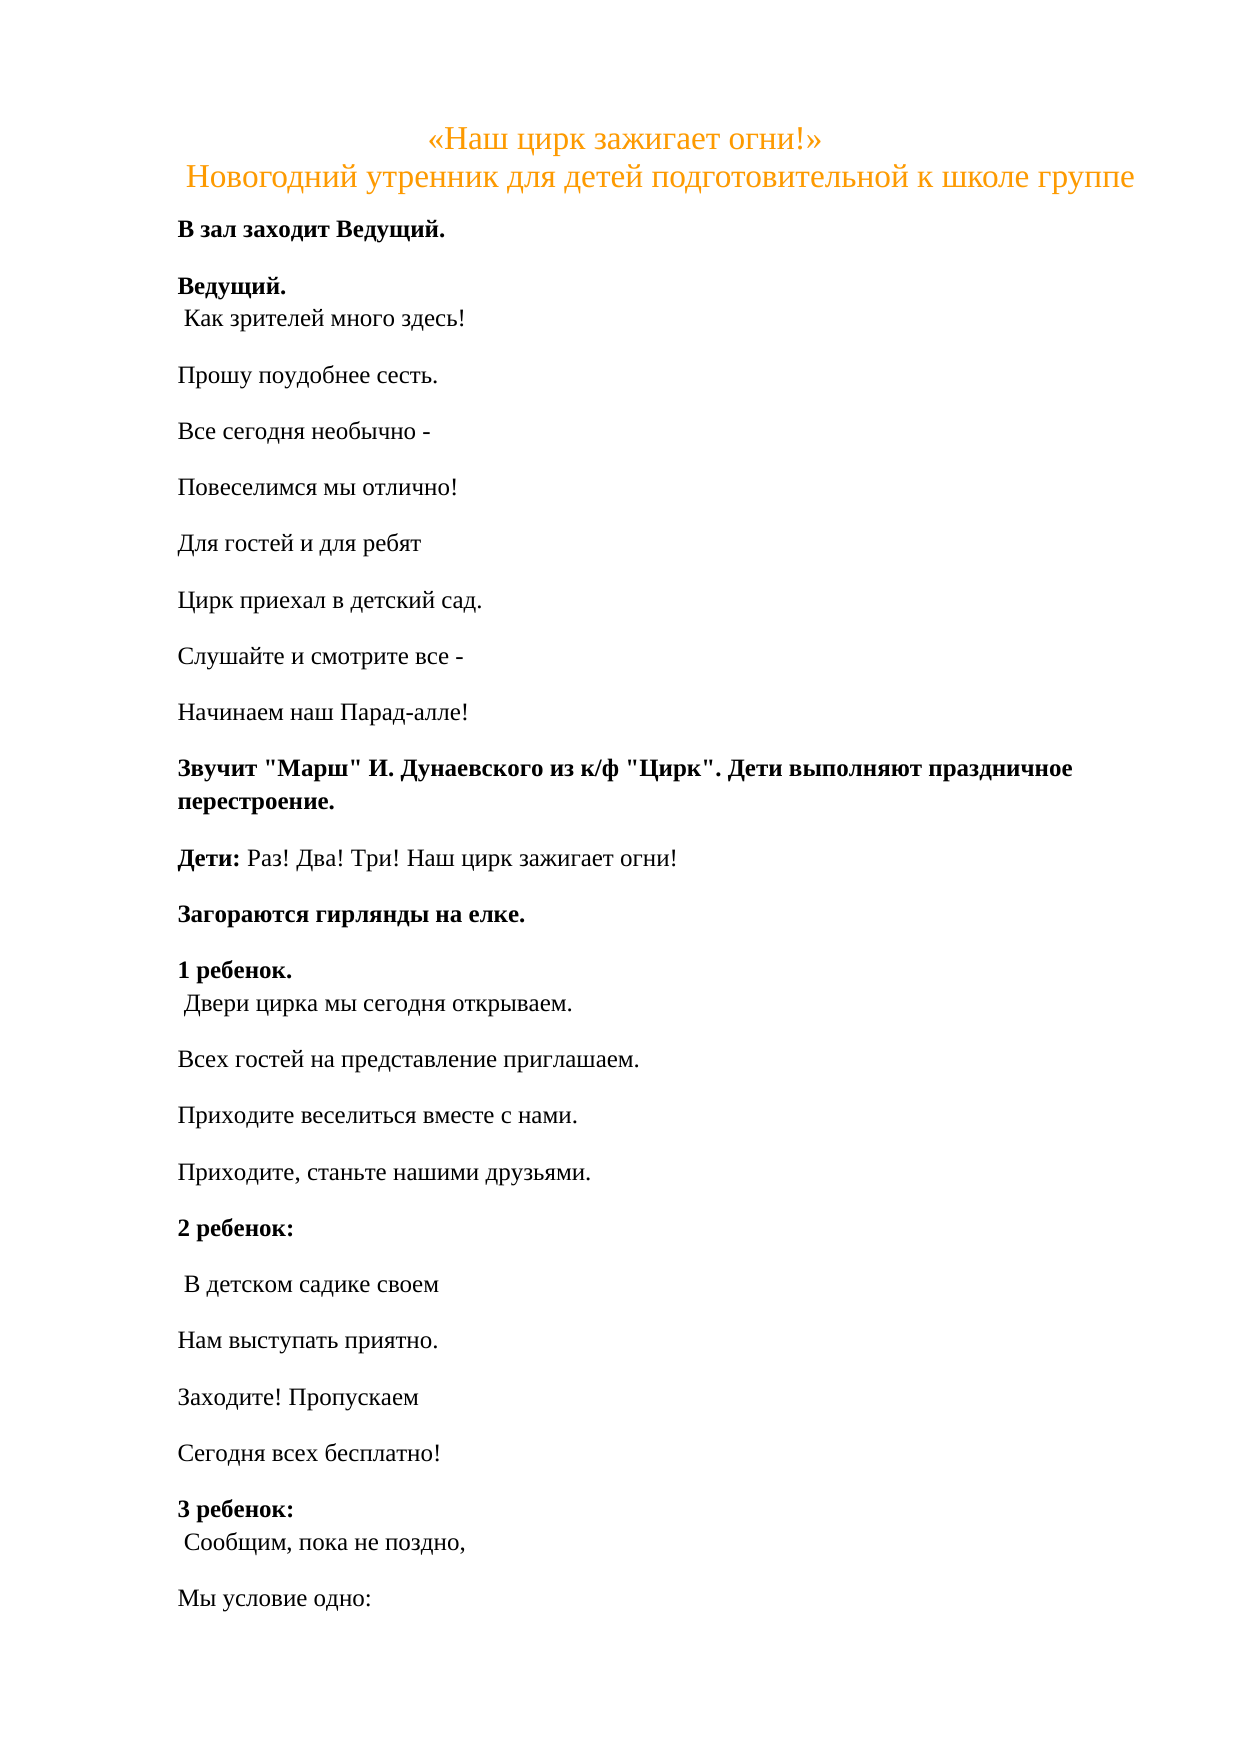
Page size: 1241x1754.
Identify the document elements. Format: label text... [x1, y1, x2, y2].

text Слушайте и смотрите все - [177, 637, 1152, 670]
text Для гостей и для ребят [177, 524, 1152, 557]
text Загораются гирлянды на елке. [177, 895, 1152, 928]
text «Наш цирк зажигает огни!» Новогодний утренник для детей подготовительной к школе группе [177, 118, 1152, 195]
text Прошу поудобнее сесть. [177, 356, 1152, 388]
text 2 ребенок: [177, 1209, 1152, 1242]
text Сегодня всех бесплатно! [177, 1434, 1152, 1467]
text Повеселимся мы отлично! [177, 468, 1152, 501]
text Звучит "Марш" И. Дунаевского из к/ф "Цирк". Дети выполняют праздничное перестроение. [177, 749, 1152, 815]
text 1 ребенок. Двери цирка мы сегодня открываем. [177, 951, 1152, 1017]
text 3 ребенок: Сообщим, пока не поздно, [177, 1490, 1152, 1556]
text Начинаем наш Парад-алле! [177, 693, 1152, 726]
text Ведущий. Как зрителей много здесь! [177, 267, 1152, 332]
text Цирк приехал в детский сад. [177, 581, 1152, 613]
text Приходите, станьте нашими друзьями. [177, 1153, 1152, 1185]
text Дети: Раз! Два! Три! Наш цирк зажигает огни! [177, 838, 1152, 871]
text В детском садике своем [177, 1265, 1152, 1298]
text Все сегодня необычно - [177, 412, 1152, 445]
text Мы условие одно: [177, 1579, 1152, 1612]
text Нам выступать приятно. [177, 1321, 1152, 1354]
text Всех гостей на представление приглашаем. [177, 1040, 1152, 1073]
text Приходите веселиться вместе с нами. [177, 1096, 1152, 1129]
text Заходите! Пропускаем [177, 1378, 1152, 1410]
text В зал заходит Ведущий. [177, 210, 1152, 243]
